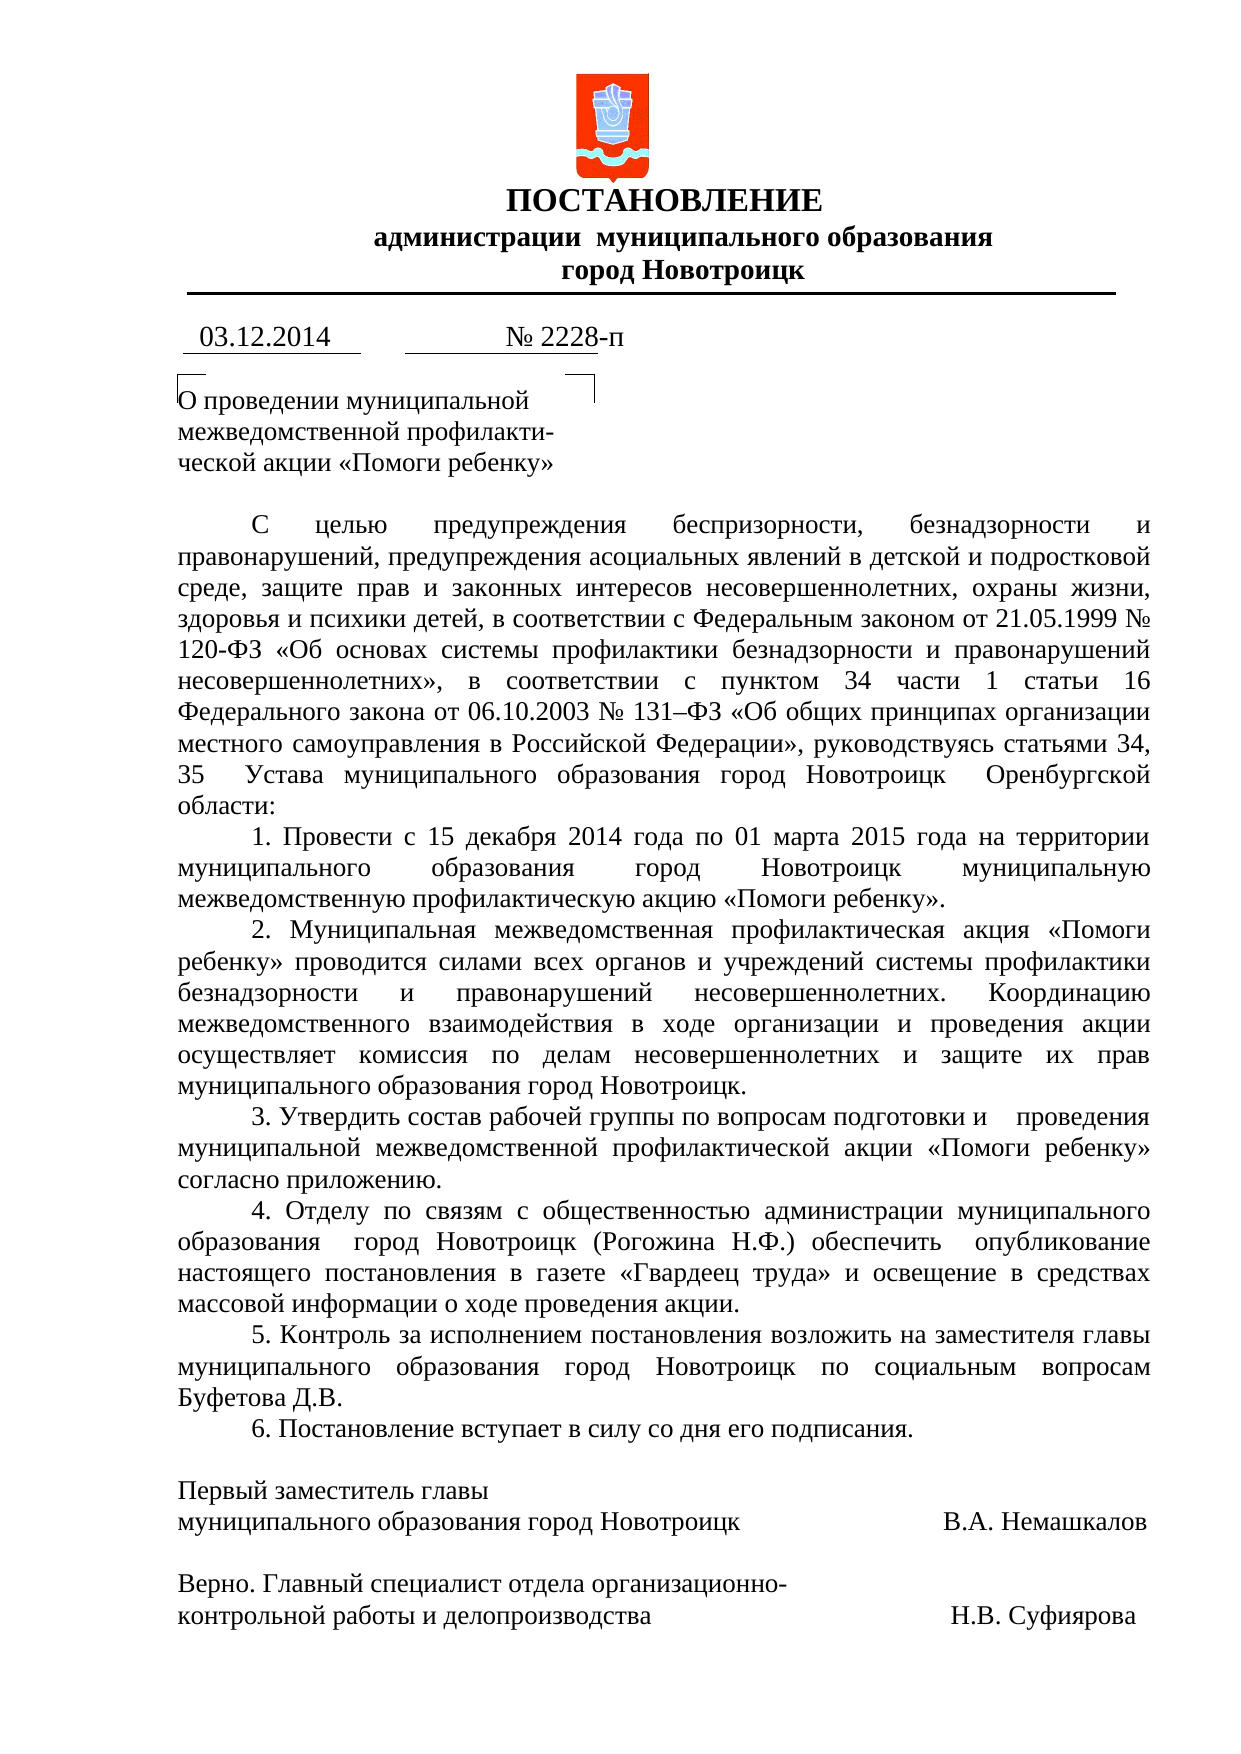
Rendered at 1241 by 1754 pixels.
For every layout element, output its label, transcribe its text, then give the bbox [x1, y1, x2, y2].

text ПОСТАНОВЛЕНИЕ [177, 180, 1152, 219]
text О проведении муниципальной [177, 384, 1152, 415]
subtitle администрации муниципального образования [215, 219, 1152, 252]
text С целью предупреждения беспризорности, безнадзорности и правонарушений, предупреждения асоциальных явлений в детской и подростковой среде, защите прав и законных интересов несовершеннолетних, охраны жизни, здоровья и психики детей, в соответствии с Федеральным законом от 21.05.1999 № 120-ФЗ «Об основах системы профилактики безнадзорности и правонарушений несовершеннолетних», в соответствии с пунктом 34 части 1 статьи 16 Федерального закона от 06.10.2003 № 131–ФЗ «Об общих принципах организации местного самоуправления в Российской Федерации», руководствуясь статьями 34, 35 Устава муниципального образования город Новотроицк Оренбургской области: [177, 509, 1152, 820]
text Первый заместитель главы [177, 1474, 1152, 1505]
text 6. Постановление вступает в силу со дня его подписания. [177, 1412, 1152, 1443]
text 2. Муниципальная межведомственная профилактическая акция «Помоги ребенку» проводится силами всех органов и учреждений системы профилактики безнадзорности и правонарушений несовершеннолетних. Координацию межведомственного взаимодействия в ходе организации и проведения акции осуществляет комиссия по делам несовершеннолетних и защите их прав муниципального образования город Новотроицк. [177, 913, 1152, 1100]
text муниципального образования город Новотроицк В.А. Немашкалов [177, 1505, 1152, 1536]
text Верно. Главный специалист отдела организационно- [177, 1568, 1152, 1599]
subtitle город Новотроицк [215, 252, 1152, 286]
text 5. Контроль за исполнением постановления возложить на заместителя главы муниципального образования город Новотроицк по социальным вопросам Буфетова Д.В. [177, 1318, 1152, 1412]
picture [576, 73, 650, 183]
text 3. Утвердить состав рабочей группы по вопросам подготовки и проведения муниципальной межведомственной профилактической акции «Помоги ребенку» согласно приложению. [177, 1100, 1152, 1194]
text ческой акции «Помоги ребенку» [177, 446, 1152, 477]
text 03.12.2014 № 2228-п [177, 319, 1152, 353]
text 1. Провести с 15 декабря 2014 года по 01 марта 2015 года на территории муниципального образования город Новотроицк муниципальную межведомственную профилактическую акцию «Помоги ребенку». [177, 820, 1152, 913]
text 4. Отделу по связям с общественностью администрации муниципального образования город Новотроицк (Рогожина Н.Ф.) обеспечить опубликование настоящего постановления в газете «Гвардеец труда» и освещение в средствах массовой информации о ходе проведения акции. [177, 1194, 1152, 1318]
text межведомственной профилакти- [177, 415, 1152, 446]
text контрольной работы и делопроизводства Н.В. Суфиярова [177, 1599, 1152, 1630]
